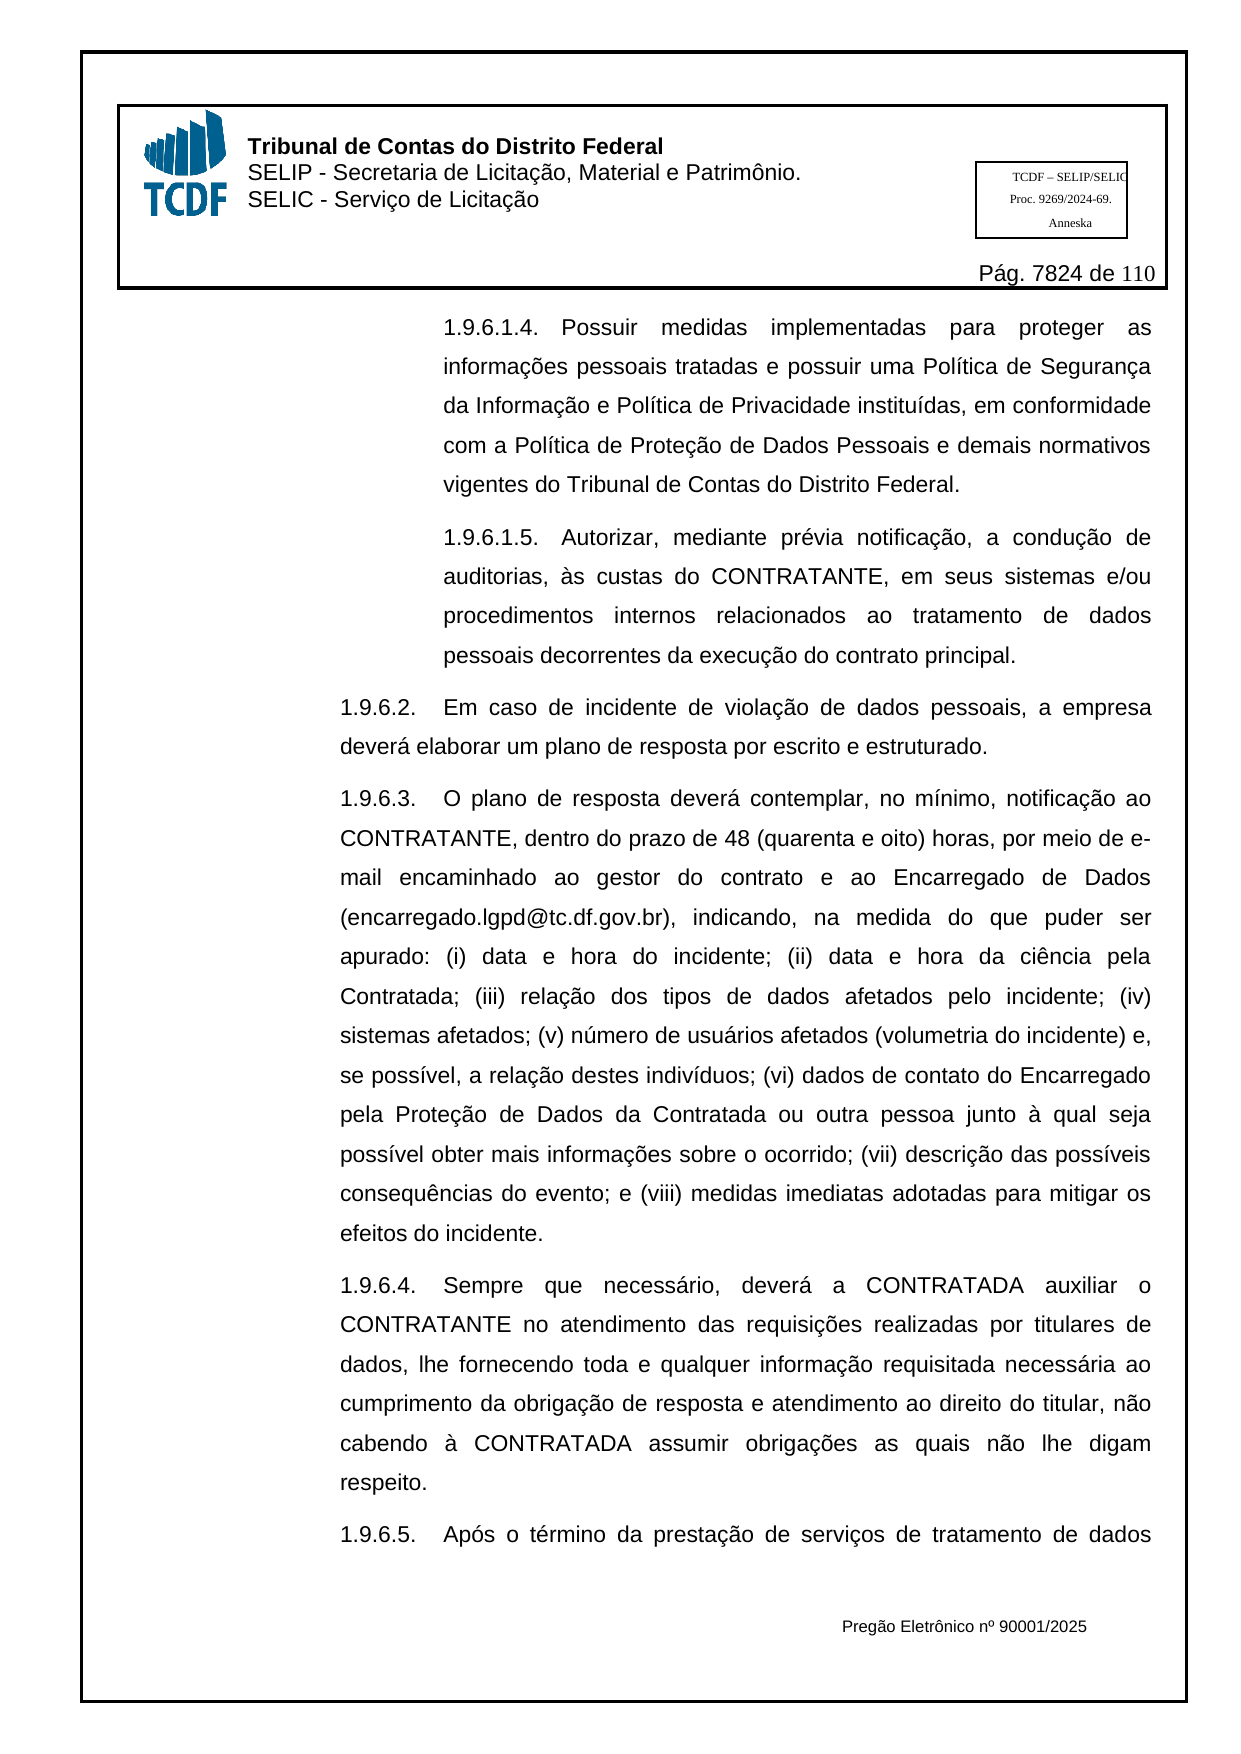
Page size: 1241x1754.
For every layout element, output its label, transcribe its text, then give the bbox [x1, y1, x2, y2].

list Autorizar, mediante prévia notificação, a condução de auditorias, às custas do CONTRATANTE, em seus sistemas e/ou procedimentos internos relacionados ao tratamento de dados pessoais decorrentes da execução do contrato principal. [443, 523, 1152, 668]
list O plano de resposta deverá contemplar, no mínimo, notificação ao CONTRATANTE, dentro do prazo de 48 (quarenta e oito) horas, por meio de e-mail encaminhado ao gestor do contrato e ao Encarregado de Dados (encarregado.lgpd@tc.df.gov.br), indicando, na medida do que puder ser apurado: (i) data e hora do incidente; (ii) data e hora da ciência pela Contratada; (iii) relação dos tipos de dados afetados pelo incidente; (iv) sistemas afetados; (v) número de usuários afetados (volumetria do incidente) e, se possível, a relação destes indivíduos; (vi) dados de contato do Encarregado pela Proteção de Dados da Contratada ou outra pessoa junto à qual seja possível obter mais informações sobre o ocorrido; (vii) descrição das possíveis consequências do evento; e (viii) medidas imediatas adotadas para mitigar os efeitos do incidente. [340, 785, 1152, 1246]
picture [129, 107, 241, 218]
list Em caso de incidente de violação de dados pessoais, a empresa deverá elaborar um plano de resposta por escrito e estruturado. [340, 694, 1152, 760]
list Sempre que necessário, deverá a CONTRATADA auxiliar o CONTRATANTE no atendimento das requisições realizadas por titulares de dados, lhe fornecendo toda e qualquer informação requisitada necessária ao cumprimento da obrigação de resposta e atendimento ao direito do titular, não cabendo à CONTRATADA assumir obrigações as quais não lhe digam respeito. [340, 1272, 1152, 1495]
list Possuir medidas implementadas para proteger as informações pessoais tratadas e possuir uma Política de Segurança da Informação e Política de Privacidade instituídas, em conformidade com a Política de Proteção de Dados Pessoais e demais normativos vigentes do Tribunal de Contas do Distrito Federal. [443, 313, 1152, 498]
